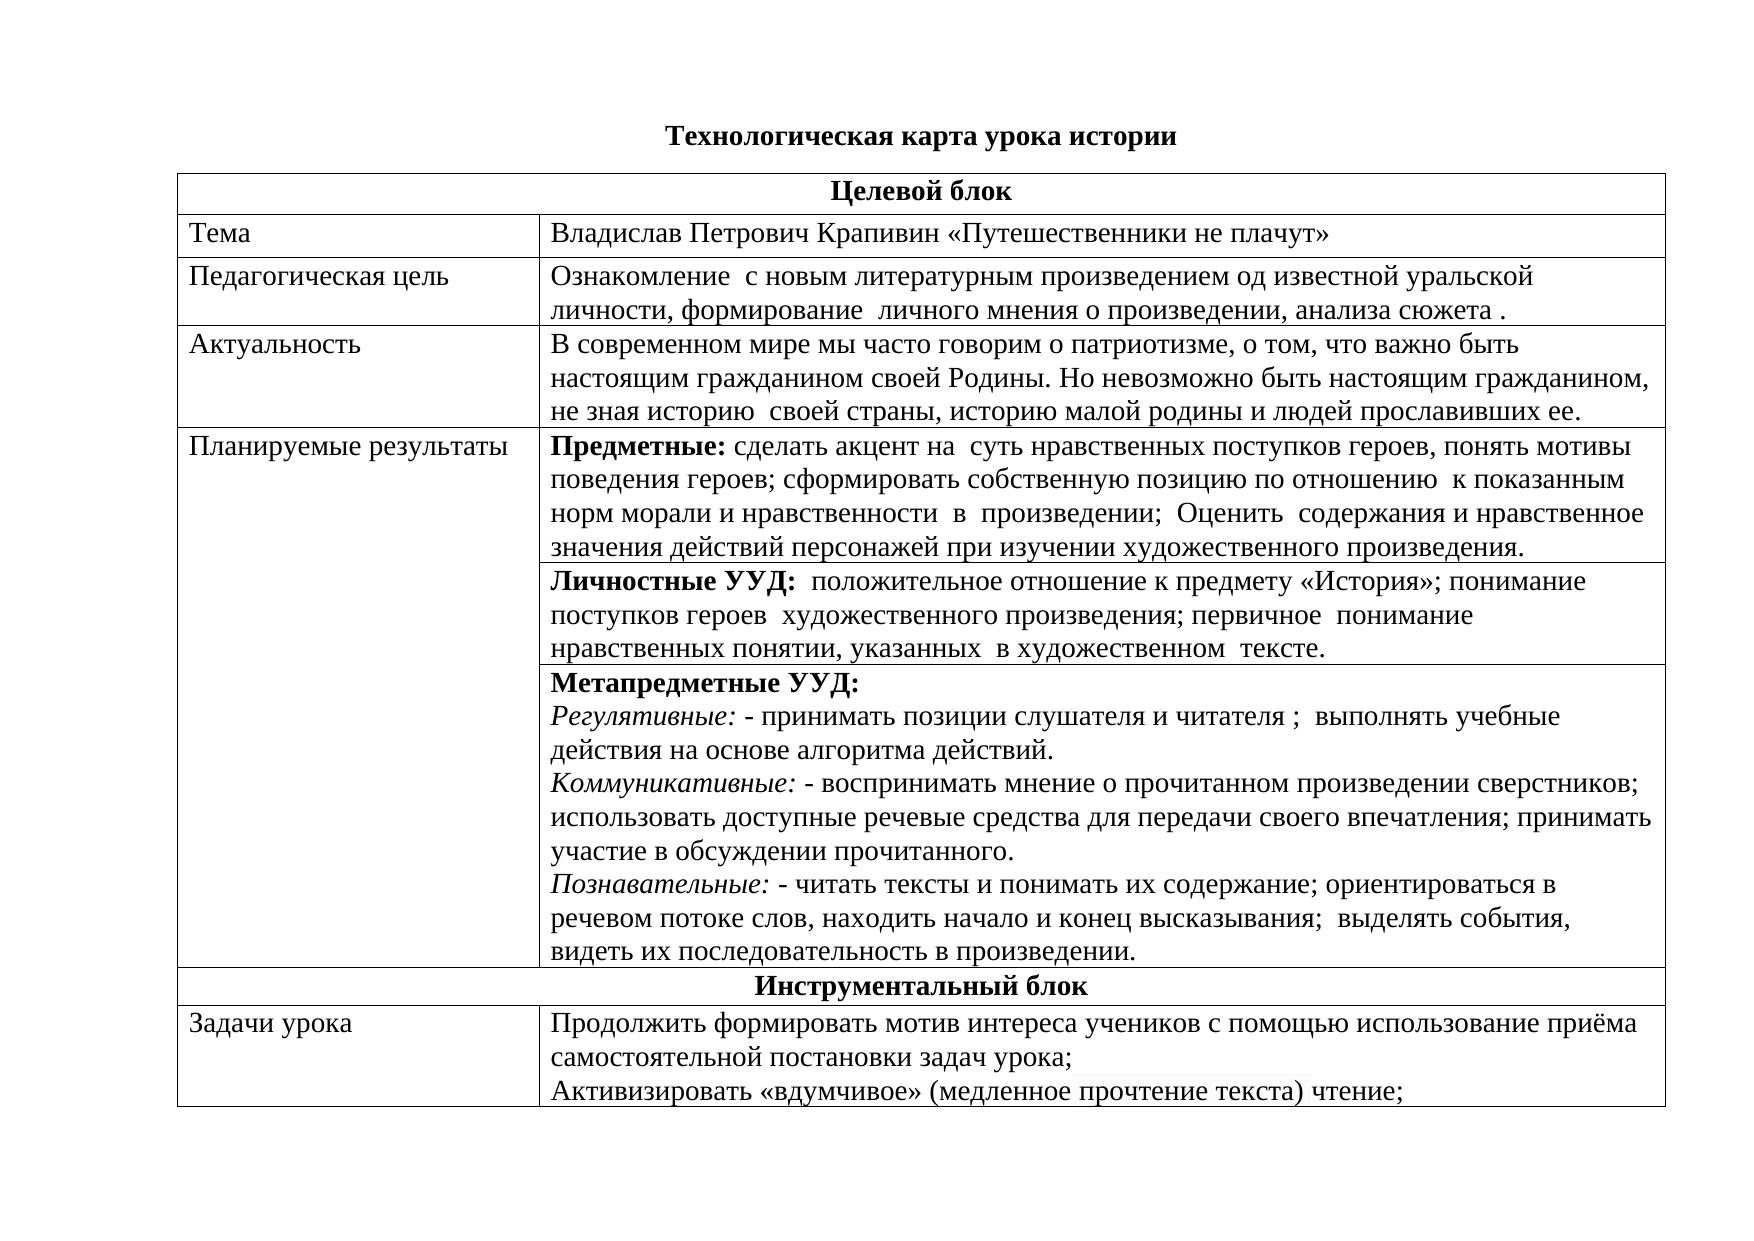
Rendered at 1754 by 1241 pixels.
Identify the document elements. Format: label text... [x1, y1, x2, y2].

table_cell Владислав Петрович Крапивин «Путешественники не плачут» [540, 215, 1665, 257]
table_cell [540, 1006, 1665, 1106]
table_cell Предметные: сделать акцент на суть нравственных поступков героев, понять мотивы поведения героев; сформировать собственную позицию по отношению к показанным норм морали и нравственности в произведении; Оценить содержания и нравственное значения действий персонажей при изучении художественного произведения. [540, 428, 1665, 562]
table_header Целевой блок [178, 174, 1665, 214]
table_cell Инструментальный блок [178, 968, 1665, 1004]
table_cell Личностные УУД: положительное отношение к предмету «История»; понимание поступков героев художественного произведения; первичное понимание нравственных понятии, указанных в художественном тексте. [540, 563, 1665, 664]
table_cell Задачи урока [178, 1006, 539, 1106]
table_cell Актуальность [178, 326, 539, 427]
table_cell В современном мире мы часто говорим о патриотизме, о том, что важно быть настоящим гражданином своей Родины. Но невозможно быть настоящим гражданином, не зная историю своей страны, историю малой родины и людей прославивших ее. [540, 326, 1665, 427]
table_cell Тема [178, 215, 539, 257]
table_cell Метапредметные УУД: Регулятивные: - принимать позиции слушателя и читателя ; выполнять учебные действия на основе алгоритма действий. Коммуникативные: - воспринимать мнение о прочитанном произведении сверстников; использовать доступные речевые средства для передачи своего впечатления; принимать участие в обсуждении прочитанного. Познавательные: - читать тексты и понимать их содержание; ориентироваться в речевом потоке слов, находить начало и конец высказывания; выделять события, видеть их последовательность в произведении. [540, 665, 1665, 967]
table_cell Планируемые результаты [178, 428, 539, 967]
text Технологическая карта урока истории [177, 118, 1665, 152]
table_cell Педагогическая цель [178, 258, 539, 325]
table_cell Ознакомление с новым литературным произведением од известной уральской личности, формирование личного мнения о произведении, анализа сюжета . [540, 258, 1665, 325]
